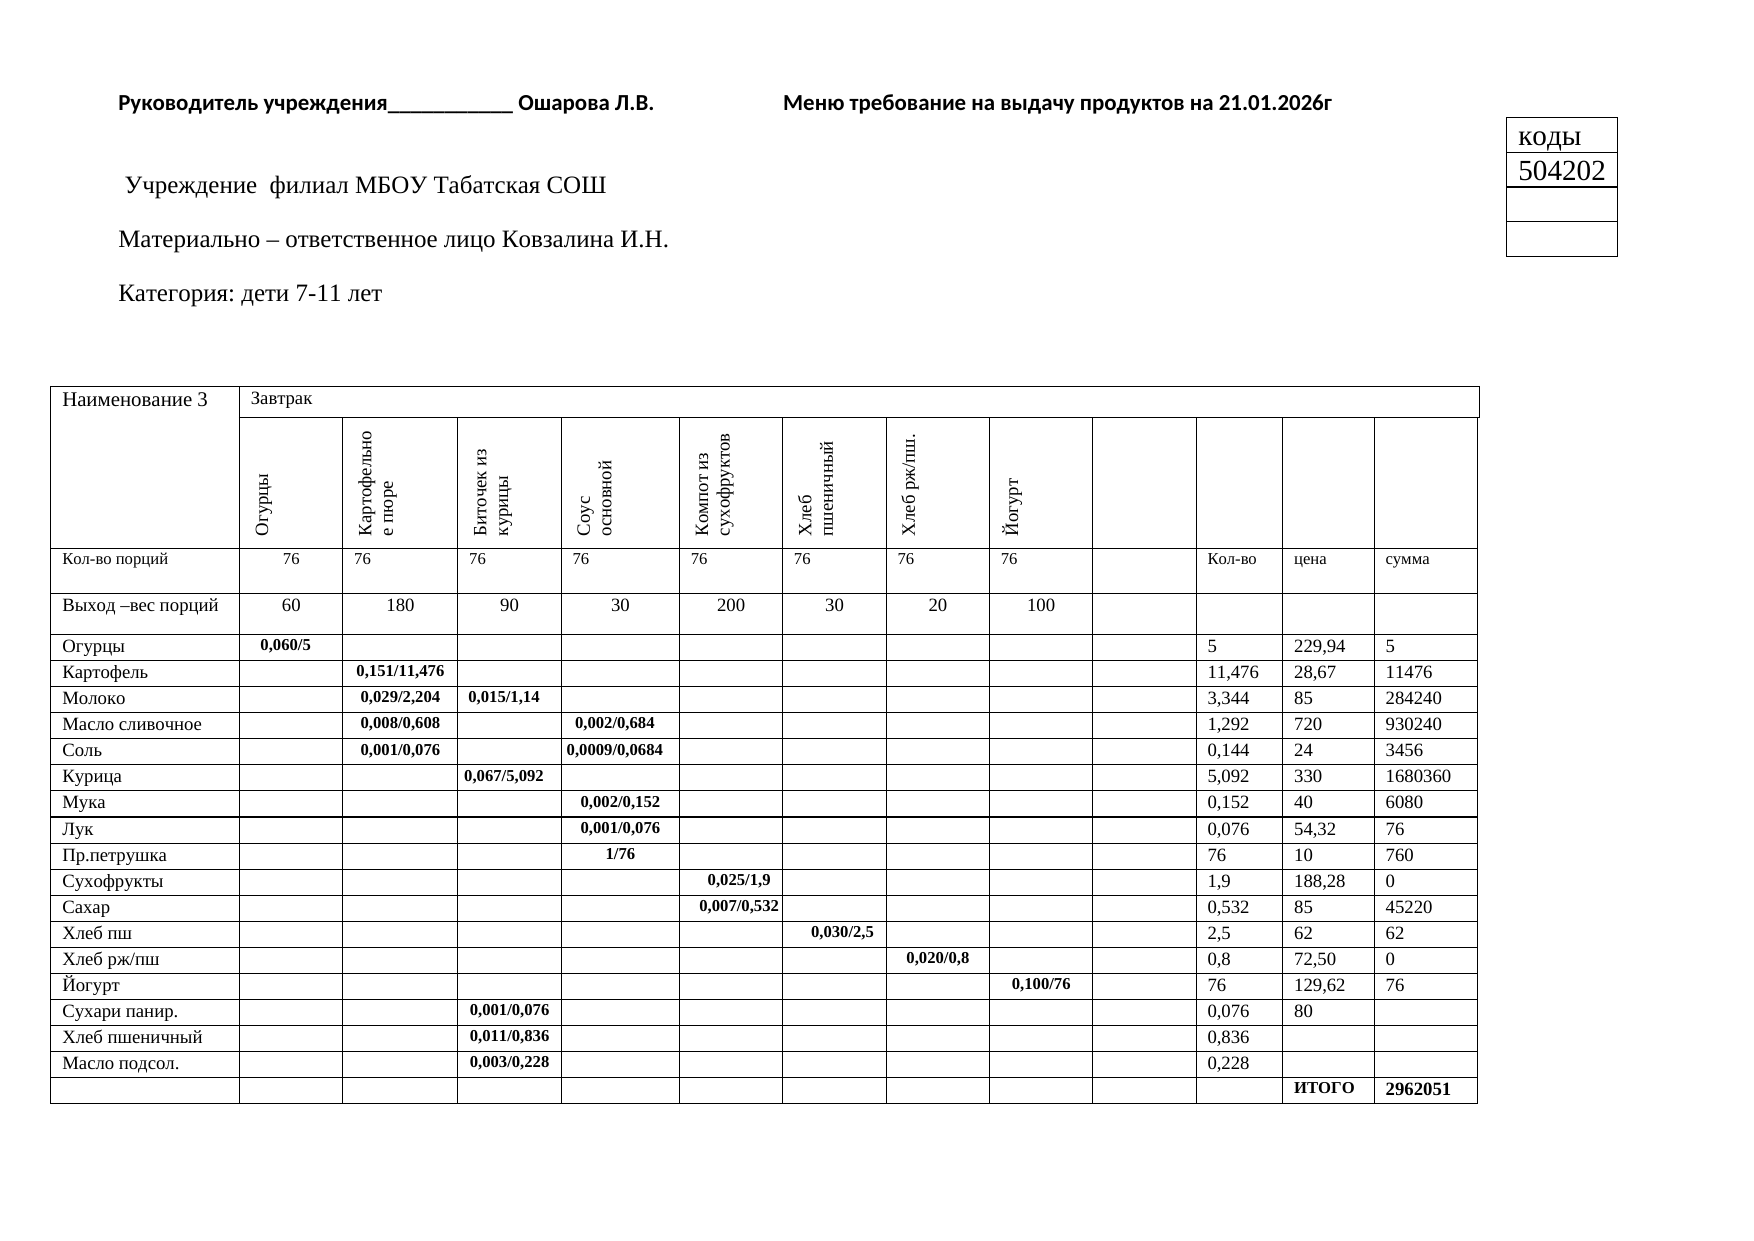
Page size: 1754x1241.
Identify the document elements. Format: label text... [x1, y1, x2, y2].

table_cell [783, 948, 886, 973]
table_cell [783, 1052, 886, 1077]
table_cell [990, 791, 1092, 816]
table_cell Соус основной [562, 418, 679, 548]
table_cell [240, 791, 342, 816]
table_cell [1093, 922, 1196, 947]
table_cell 76 [458, 549, 561, 593]
table_cell [458, 739, 561, 764]
table_cell [680, 818, 782, 842]
table_cell [990, 948, 1092, 973]
table_cell 10 [1283, 844, 1374, 868]
table_cell 20 [887, 594, 989, 634]
table_cell [1093, 594, 1196, 634]
table_cell [783, 1026, 886, 1051]
table_cell [458, 818, 561, 842]
table_cell [680, 844, 782, 868]
table_header Наименование 3 [51, 387, 239, 548]
text Категория: дети 7-11 лет [118, 278, 1636, 307]
table_cell [887, 791, 989, 816]
table_cell [783, 687, 886, 712]
table_cell [783, 844, 886, 868]
table_cell Огурцы [51, 635, 239, 660]
table_cell [562, 922, 679, 947]
table_cell [240, 1026, 342, 1051]
table_cell 85 [1283, 896, 1374, 921]
table_cell 0,91 [1375, 739, 1477, 764]
table_cell [887, 765, 989, 790]
table_cell 40 [1283, 791, 1374, 816]
table_cell 28,67 [1283, 661, 1374, 686]
table_cell [1375, 418, 1477, 548]
table_cell [887, 713, 989, 738]
table_cell 90 [458, 594, 561, 634]
table_cell [887, 896, 989, 921]
table_cell 0,015/1,14 [458, 687, 561, 712]
table_cell 5,092 [1197, 765, 1282, 790]
table_cell [562, 687, 679, 712]
table_cell Хлеб рж/пш. [887, 418, 989, 548]
table_cell [343, 818, 457, 842]
table_cell 62 [1283, 922, 1374, 947]
table_cell [1283, 1026, 1374, 1051]
table_cell [887, 870, 989, 894]
table_cell [240, 1000, 342, 1025]
table_cell 200 [680, 594, 782, 634]
table_cell [783, 896, 886, 921]
table_cell 76 [562, 549, 679, 593]
table_cell [887, 661, 989, 686]
table_cell 10,00 [1375, 844, 1477, 868]
table_cell [680, 687, 782, 712]
table_cell 76 [1197, 974, 1282, 999]
table_cell [680, 661, 782, 686]
table_cell [343, 1000, 457, 1025]
table_cell 0,060/5 [240, 635, 342, 660]
table_cell [458, 948, 561, 973]
table_cell [783, 870, 886, 894]
table_cell [1375, 1026, 1477, 1051]
table_cell [240, 974, 342, 999]
table_cell [562, 974, 679, 999]
table_cell [1507, 222, 1617, 256]
table_cell Сухари панир. [51, 1000, 239, 1025]
table_cell 720 [1283, 713, 1374, 738]
table_cell [240, 739, 342, 764]
table_cell 76 [783, 549, 886, 593]
table_cell [1093, 418, 1196, 548]
table_cell [1093, 818, 1196, 842]
table_cell 24 [1283, 739, 1374, 764]
table_cell [783, 974, 886, 999]
table_cell [783, 765, 886, 790]
table_cell 37,20 [1375, 922, 1477, 947]
table_cell [240, 896, 342, 921]
table_cell 30 [562, 594, 679, 634]
table_cell 76 [887, 549, 989, 593]
table_cell [240, 948, 342, 973]
table_cell 330 [1283, 765, 1374, 790]
table_cell [887, 1078, 989, 1103]
table_cell [680, 713, 782, 738]
table_cell 3,344 [1197, 687, 1282, 712]
table_cell [343, 635, 457, 660]
table_cell [1507, 188, 1617, 221]
table_cell 72,50 [1283, 948, 1374, 973]
table_cell 1,9 [1197, 870, 1282, 894]
table_cell 144,00 [1375, 713, 1477, 738]
table_cell [1093, 974, 1196, 999]
table_cell Кол-во [1197, 549, 1282, 593]
table_cell 2,5 [1197, 922, 1282, 947]
table_cell 0,002/0,152 [562, 791, 679, 816]
table_cell [680, 922, 782, 947]
table_cell 76 [680, 549, 782, 593]
table_cell [1375, 1000, 1477, 1025]
table_header коды [1507, 118, 1617, 152]
table_cell [990, 713, 1092, 738]
table_cell 0,001/0,076 [343, 739, 457, 764]
table_cell [783, 818, 886, 842]
table_cell [887, 844, 989, 868]
table_cell [1093, 635, 1196, 660]
table_cell [1375, 1052, 1477, 1077]
table_cell 1558,96 [1375, 1078, 1477, 1103]
table_cell Соль [51, 739, 239, 764]
table_cell [562, 870, 679, 894]
table_cell 0,030/2,5 [783, 922, 886, 947]
table_cell [990, 765, 1092, 790]
table_cell 0,532 [1197, 896, 1282, 921]
table_cell [562, 1000, 679, 1025]
table_cell [1197, 418, 1282, 548]
table_cell [343, 1052, 457, 1077]
table_cell [562, 635, 679, 660]
table_cell [562, 1078, 679, 1103]
table_cell 29,00 [1375, 948, 1477, 973]
table_cell 0,100/76 [990, 974, 1092, 999]
table_cell [240, 661, 342, 686]
table_cell 0,076 [1197, 1000, 1282, 1025]
table_cell Хлеб пш [51, 922, 239, 947]
table_cell [990, 1052, 1092, 1077]
table_cell [343, 974, 457, 999]
table_cell [680, 1000, 782, 1025]
table_cell [458, 661, 561, 686]
table_cell [887, 687, 989, 712]
table_cell [990, 1026, 1092, 1051]
table_cell [240, 687, 342, 712]
table_cell [458, 922, 561, 947]
table_cell [343, 844, 457, 868]
table_cell [1093, 896, 1196, 921]
table_cell 85 [1283, 687, 1374, 712]
table_cell [1093, 687, 1196, 712]
table_cell 0,008/0,608 [343, 713, 457, 738]
table_cell [887, 818, 989, 842]
table_cell [990, 1000, 1092, 1025]
table_cell [343, 948, 457, 973]
table_cell [458, 974, 561, 999]
table_cell [783, 791, 886, 816]
table_cell 86,58 [1375, 661, 1477, 686]
table_cell [680, 1052, 782, 1077]
table_cell 0,011/0,836 [458, 1026, 561, 1051]
table_cell 54,32 [1283, 818, 1374, 842]
table_cell 504202 [1507, 153, 1617, 186]
table_cell [240, 1078, 342, 1103]
table_cell 0,007/0,532 [680, 896, 782, 921]
table_cell [1283, 1052, 1374, 1077]
table_cell 0,076 [1197, 818, 1282, 842]
table_cell [1283, 594, 1374, 634]
table_cell [680, 974, 782, 999]
table_cell 1,60 [1375, 791, 1477, 816]
table_cell Масло подсол. [51, 1052, 239, 1077]
table_cell 30 [783, 594, 886, 634]
table_cell [887, 1000, 989, 1025]
table_cell Сухофрукты [51, 870, 239, 894]
table_cell 180 [343, 594, 457, 634]
table_cell [240, 818, 342, 842]
table_cell 0,029/2,204 [343, 687, 457, 712]
table_cell [990, 1078, 1092, 1103]
table_cell [51, 1078, 239, 1103]
table_cell [1375, 594, 1477, 634]
table_cell 76 [343, 549, 457, 593]
table_cell 0,001/0,076 [458, 1000, 561, 1025]
table_cell 594,00 [1375, 765, 1477, 790]
table_cell Йогурт [51, 974, 239, 999]
table_cell [990, 635, 1092, 660]
table_cell [458, 713, 561, 738]
table_cell 11,90 [1375, 896, 1477, 921]
table_cell 0,836 [1197, 1026, 1282, 1051]
table_cell [990, 818, 1092, 842]
table_cell Лук [51, 818, 239, 842]
text Руководитель учреждения___________ Ошарова Л.В. Меню требование на выдачу продуктов на 21.01.2026г [118, 88, 1636, 117]
table_cell [887, 1052, 989, 1077]
table_cell 0,020/0,8 [887, 948, 989, 973]
table_cell 49,30 [1375, 687, 1477, 712]
table_cell Хлеб пшеничный [783, 418, 886, 548]
table_cell 0,8 [1197, 948, 1282, 973]
table_cell [240, 1052, 342, 1077]
table_cell [887, 974, 989, 999]
table_cell [887, 739, 989, 764]
table_cell 5 [1197, 635, 1282, 660]
table_cell [680, 635, 782, 660]
table_cell [1093, 791, 1196, 816]
table_cell [1093, 1052, 1196, 1077]
table_cell [783, 713, 886, 738]
table_cell [990, 870, 1092, 894]
table_cell 0,228 [1197, 1052, 1282, 1077]
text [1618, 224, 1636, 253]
table_cell [458, 896, 561, 921]
table_cell [343, 791, 457, 816]
table_cell Компот из сухофруктов [680, 418, 782, 548]
table_cell 0,002/0,684 [562, 713, 679, 738]
table_cell Кол-во порций [51, 549, 239, 593]
table_cell [1093, 948, 1196, 973]
table_cell [990, 844, 1092, 868]
table_cell [1197, 1078, 1282, 1103]
table_cell 11,476 [1197, 661, 1282, 686]
table_cell 1,292 [1197, 713, 1282, 738]
table_cell [783, 635, 886, 660]
text Учреждение филиал МБОУ Табатская СОШ [118, 170, 1506, 199]
table_cell [680, 739, 782, 764]
table_cell [680, 791, 782, 816]
table_cell 1,09 [1375, 818, 1477, 842]
table_cell [680, 1026, 782, 1051]
table_cell 0,0009/0,0684 [562, 739, 679, 764]
table_cell [458, 1078, 561, 1103]
table_cell [680, 765, 782, 790]
table_cell цена [1283, 549, 1374, 593]
table_cell [783, 1000, 886, 1025]
table_cell 60 [240, 594, 342, 634]
table_cell [1197, 594, 1282, 634]
table_cell 80 [1283, 1000, 1374, 1025]
table_cell [1093, 765, 1196, 790]
table_cell Масло сливочное [51, 713, 239, 738]
table_cell [562, 661, 679, 686]
table_cell 129,62 [1283, 974, 1374, 999]
table_cell 0,003/0,228 [458, 1052, 561, 1077]
table_cell [1093, 1078, 1196, 1103]
table_cell [887, 635, 989, 660]
table_cell Биточек из курицы [458, 418, 561, 548]
table_cell 240,00 [1375, 635, 1477, 660]
table_cell [458, 870, 561, 894]
table_cell Огурцы [240, 418, 342, 548]
table_cell [343, 1078, 457, 1103]
table_cell [1283, 418, 1374, 548]
table_cell [1093, 549, 1196, 593]
table_cell 100 [990, 594, 1092, 634]
table_cell [562, 896, 679, 921]
table_cell [343, 896, 457, 921]
table_cell [458, 844, 561, 868]
table_cell 76 [240, 549, 342, 593]
table_cell [887, 1026, 989, 1051]
table_cell [343, 1026, 457, 1051]
table_cell 0,025/1,9 [680, 870, 782, 894]
table_cell [1093, 1000, 1196, 1025]
table_cell [562, 1026, 679, 1051]
table_cell 0,144 [1197, 739, 1282, 764]
table_cell Пр.петрушка [51, 844, 239, 868]
table_cell [562, 765, 679, 790]
text Материально – ответственное лицо Ковзалина И.Н. [118, 224, 1506, 253]
table_cell 0,001/0,076 [562, 818, 679, 842]
table_cell 76 [990, 549, 1092, 593]
table_cell Выход –вес порций [51, 594, 239, 634]
table_cell [990, 739, 1092, 764]
table_cell Картофель [51, 661, 239, 686]
table_cell сумма [1375, 549, 1477, 593]
table_cell 1/76 [562, 844, 679, 868]
table_cell Мука [51, 791, 239, 816]
table_cell [240, 765, 342, 790]
table_cell [240, 870, 342, 894]
table_cell Сахар [51, 896, 239, 921]
table_cell [990, 922, 1092, 947]
table_cell ИТОГО [1283, 1078, 1374, 1103]
table_cell 76 [1197, 844, 1282, 868]
table_cell [783, 661, 886, 686]
table_cell 0,151/11,476 [343, 661, 457, 686]
table_cell 229,94 [1283, 635, 1374, 660]
table_cell [680, 948, 782, 973]
table_cell [1093, 713, 1196, 738]
table_cell [990, 661, 1092, 686]
table_cell [1093, 739, 1196, 764]
table_cell [887, 922, 989, 947]
table_cell [562, 1052, 679, 1077]
table_cell Хлеб рж/пш [51, 948, 239, 973]
table_cell [240, 922, 342, 947]
table_cell [1093, 844, 1196, 868]
table_cell [1093, 661, 1196, 686]
table_cell Йогурт [990, 418, 1092, 548]
table_cell 188,28 [1283, 870, 1374, 894]
table_cell [458, 635, 561, 660]
table_cell Курица [51, 765, 239, 790]
table_cell [240, 713, 342, 738]
table_cell [343, 922, 457, 947]
table_cell Картофельное пюре [343, 418, 457, 548]
table_cell Хлеб пшеничный [51, 1026, 239, 1051]
table_cell [343, 765, 457, 790]
table_cell [783, 1078, 886, 1103]
table_header Завтрак [240, 387, 1479, 417]
table_cell [458, 791, 561, 816]
table_cell 259,24 [1375, 974, 1477, 999]
table_cell [680, 1078, 782, 1103]
table_cell [783, 739, 886, 764]
table_cell [990, 687, 1092, 712]
table_cell [1093, 1026, 1196, 1051]
table_cell [240, 844, 342, 868]
table_cell [990, 896, 1092, 921]
table_cell [562, 948, 679, 973]
table_cell 0,152 [1197, 791, 1282, 816]
table_cell 94,14 [1375, 870, 1477, 894]
table_cell 0,067/5,092 [458, 765, 561, 790]
table_cell [343, 870, 457, 894]
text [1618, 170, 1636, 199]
table_cell [1093, 870, 1196, 894]
table_cell Молоко [51, 687, 239, 712]
